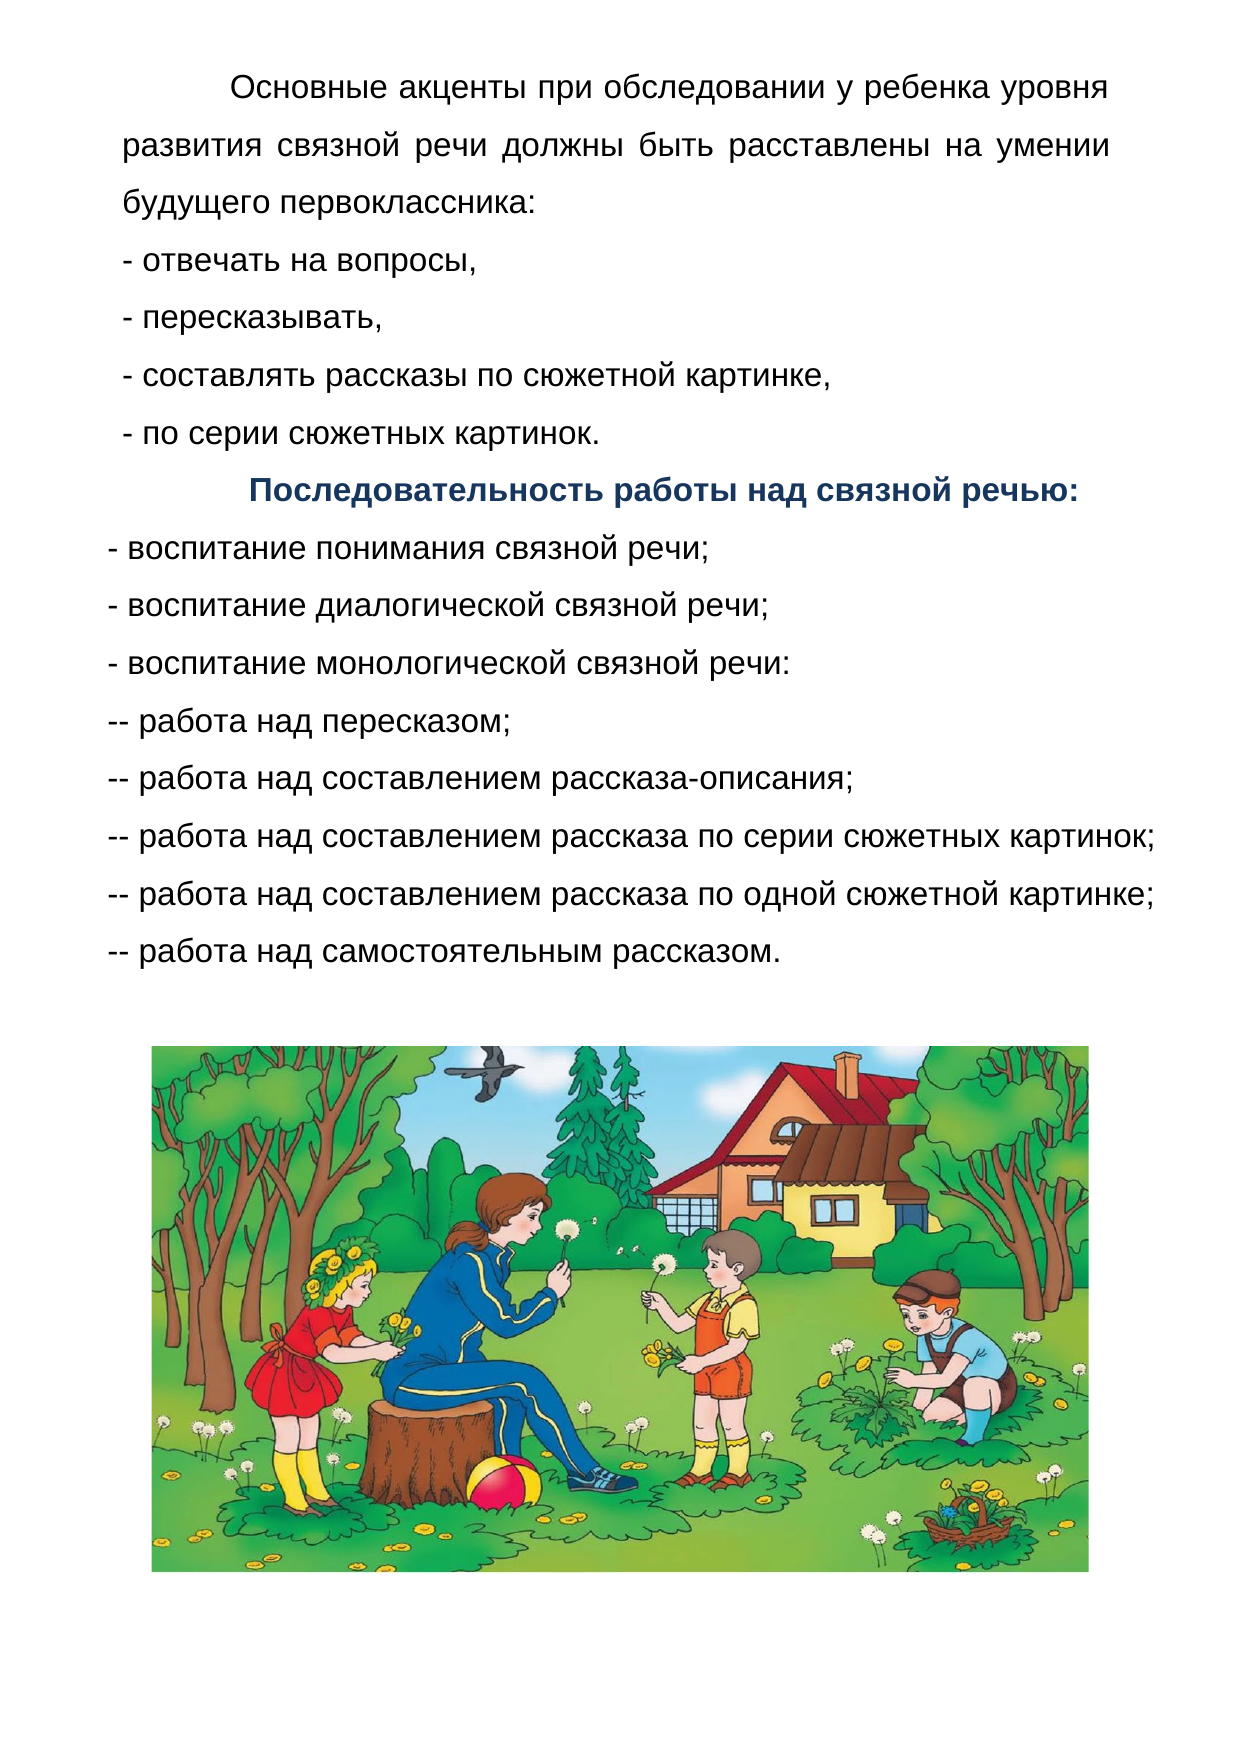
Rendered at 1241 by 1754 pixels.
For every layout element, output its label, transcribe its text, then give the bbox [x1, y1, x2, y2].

text Последовательность работы над связной речью: [18, 470, 1222, 509]
text -- работа над составлением рассказа по серии сюжетных картинок; [18, 816, 1222, 854]
text - воспитание понимания связной речи; [18, 528, 1222, 566]
text - воспитание диалогической связной речи; [18, 586, 1222, 624]
text - по серии сюжетных картинок. [122, 413, 1111, 451]
picture [151, 1046, 1089, 1574]
text Основные акценты при обследовании у ребенка уровня развития связной речи должны быть расставлены на умении будущего первоклассника: [122, 67, 1111, 221]
text -- работа над составлением рассказа по одной сюжетной картинке; [18, 873, 1222, 912]
text - отвечать на вопросы, [122, 240, 1111, 278]
text -- работа над составлением рассказа-описания; [18, 758, 1222, 797]
text - воспитание монологической связной речи: [18, 643, 1222, 682]
text - пересказывать, [122, 297, 1111, 336]
text -- работа над самостоятельным рассказом. [18, 931, 1222, 969]
text - составлять рассказы по сюжетной картинке, [122, 355, 1111, 393]
text -- работа над пересказом; [18, 701, 1222, 739]
